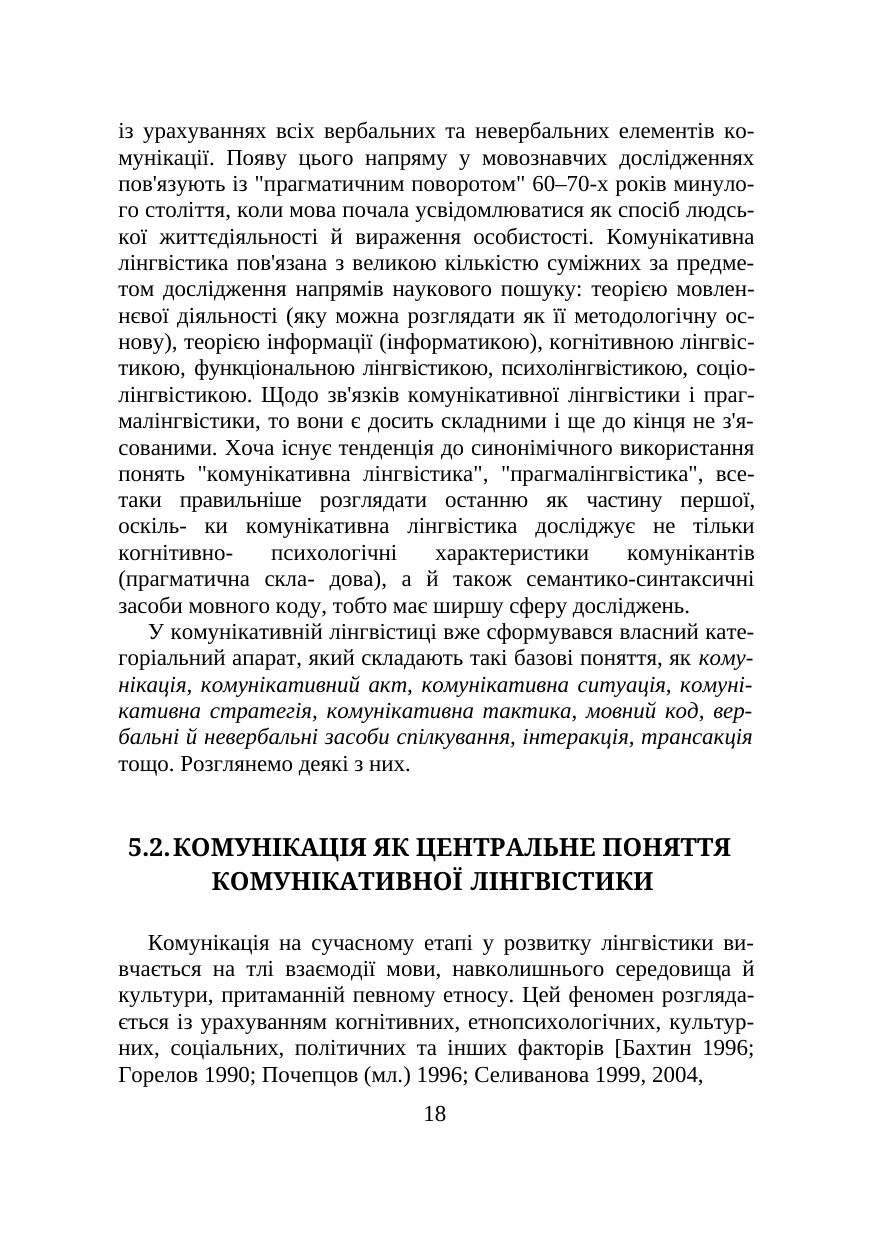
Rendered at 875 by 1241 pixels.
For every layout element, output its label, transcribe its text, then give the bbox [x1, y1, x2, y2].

text із урахуваннях всіх вербальних та невербальних елементів ко- мунікації. Появу цього напряму у мовознавчих дослідженнях пов'язують із "прагматичним поворотом" 60–70-х років минуло- го століття, коли мова почала усвідомлюватися як спосіб людсь- кої життєдіяльності й вираження особистості. Комунікативна лінгвістика пов'язана з великою кількістю суміжних за предме- том дослідження напрямів наукового пошуку: теорією мовлен- нєвої діяльності (яку можна розглядати як її методологічну ос- нову), теорією інформації (інформатикою), когнітивною лінгвіс- тикою, функціональною лінгвістикою, психолінгвістикою, соціо- лінгвістикою. Щодо зв'язків комунікативної лінгвістики і праг- малінгвістики, то вони є досить складними і ще до кінця не з'я- сованими. Хоча існує тенденція до синонімічного використання понять "комунікативна лінгвістика", "прагмалінгвістика", все- таки правильніше розглядати останню як частину першої, оскіль- ки комунікативна лінгвістика досліджує не тільки когнітивно- психологічні характеристики комунікантів (прагматична скла- дова), а й також семантико-синтаксичні засоби мовного коду, тобто має ширшу сферу досліджень. [118, 117, 755, 618]
text Комунікація на сучасному етапі у розвитку лінгвістики ви- вчається на тлі взаємодії мови, навколишнього середовища й культури, притаманній певному етносу. Цей феномен розгляда- ється із урахуванням когнітивних, етнопсихологічних, культур- них, соціальних, політичних та інших факторів [Бахтин 1996; Горелов 1990; Почепцов (мл.) 1996; Селиванова 1999, 2004, [118, 929, 755, 1087]
text У комунікативній лінгвістиці вже сформувався власний кате- горіальний апарат, який складають такі базові поняття, як кому- нікація, комунікативний акт, комунікативна ситуація, комуні- кативна стратегія, комунікативна тактика, мовний код, вер- бальні й невербальні засоби спілкування, інтеракція, трансакція тощо. Розглянемо деякі з них. [118, 618, 755, 776]
subtitle КОМУНІКАЦІЯ ЯК ЦЕНТРАЛЬНЕ ПОНЯТТЯ КОМУНІКАТИВНОЇ ЛІНГВІСТИКИ [128, 829, 745, 897]
